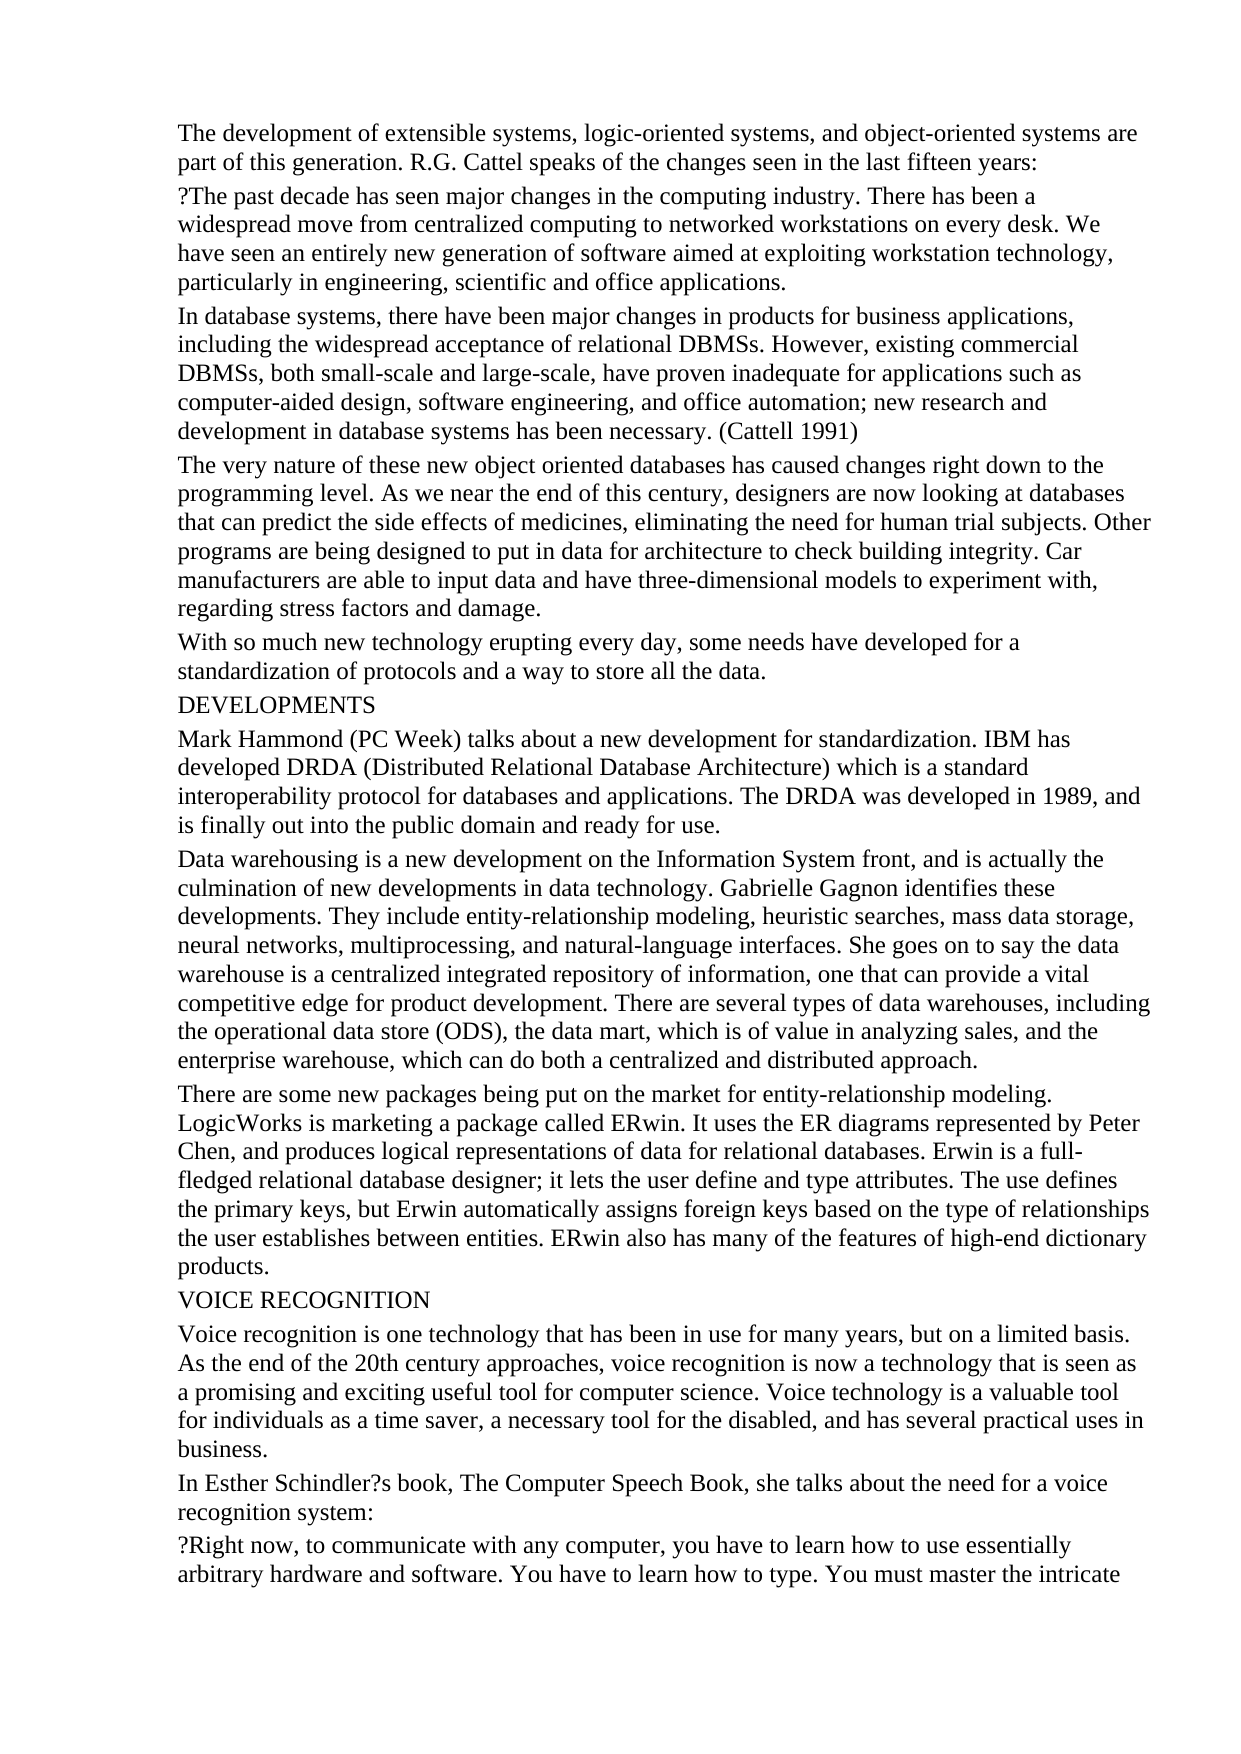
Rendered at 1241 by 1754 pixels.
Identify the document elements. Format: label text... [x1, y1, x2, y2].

text Data warehousing is a new development on the Information System front, and is actually the culmination of new developments in data technology. Gabrielle Gagnon identifies these developments. They include entity-relationship modeling, heuristic searches, mass data storage, neural networks, multiprocessing, and natural-language interfaces. She goes on to say the data warehouse is a centralized integrated repository of information, one that can provide a vital competitive edge for product development. There are several types of data warehouses, including the operational data store (ODS), the data mart, which is of value in analyzing sales, and the enterprise warehouse, which can do both a centralized and distributed approach. [177, 844, 1152, 1074]
text With so much new technology erupting every day, some needs have developed for a standardization of protocols and a way to store all the data. [177, 627, 1152, 685]
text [177, 118, 1152, 176]
text In Esther Schindler?s book, The Computer Speech Book, she talks about the need for a voice recognition system: [177, 1468, 1152, 1526]
text There are some new packages being put on the market for entity-relationship modeling. LogicWorks is marketing a package called ERwin. It uses the ER diagrams represented by Peter Chen, and produces logical representations of data for relational databases. Erwin is a full-fledged relational database designer; it lets the user define and type attributes. The use defines the primary keys, but Erwin automatically assigns foreign keys based on the type of relationships the user establishes between entities. ERwin also has many of the features of high-end dictionary products. [177, 1079, 1152, 1280]
text ?The past decade has seen major changes in the computing industry. There has been a widespread move from centralized computing to networked workstations on every desk. We have seen an entirely new generation of software aimed at exploiting workstation technology, particularly in engineering, scientific and office applications. [177, 181, 1152, 296]
text VOICE RECOGNITION [177, 1285, 1152, 1314]
text Mark Hammond (PC Week) talks about a new development for standardization. IBM has developed DRDA (Distributed Relational Database Architecture) which is a standard interoperability protocol for databases and applications. The DRDA was developed in 1989, and is finally out into the public domain and ready for use. [177, 724, 1152, 839]
text In database systems, there have been major changes in products for business applications, including the widespread acceptance of relational DBMSs. However, existing commercial DBMSs, both small-scale and large-scale, have proven inadequate for applications such as computer-aided design, software engineering, and office automation; new research and development in database systems has been necessary. (Cattell 1991) [177, 301, 1152, 444]
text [177, 1531, 1152, 1588]
text The very nature of these new object oriented databases has caused changes right down to the programming level. As we near the end of this century, designers are now looking at databases that can predict the side effects of medicines, eliminating the need for human trial subjects. Other programs are being designed to put in data for architecture to check building integrity. Car manufacturers are able to input data and have three-dimensional models to experiment with, regarding stress factors and damage. [177, 450, 1152, 622]
text DEVELOPMENTS [177, 690, 1152, 719]
text Voice recognition is one technology that has been in use for many years, but on a limited basis. As the end of the 20th century approaches, voice recognition is now a technology that is seen as a promising and exciting useful tool for computer science. Voice technology is a valuable tool for individuals as a time saver, a necessary tool for the disabled, and has several practical uses in business. [177, 1319, 1152, 1463]
